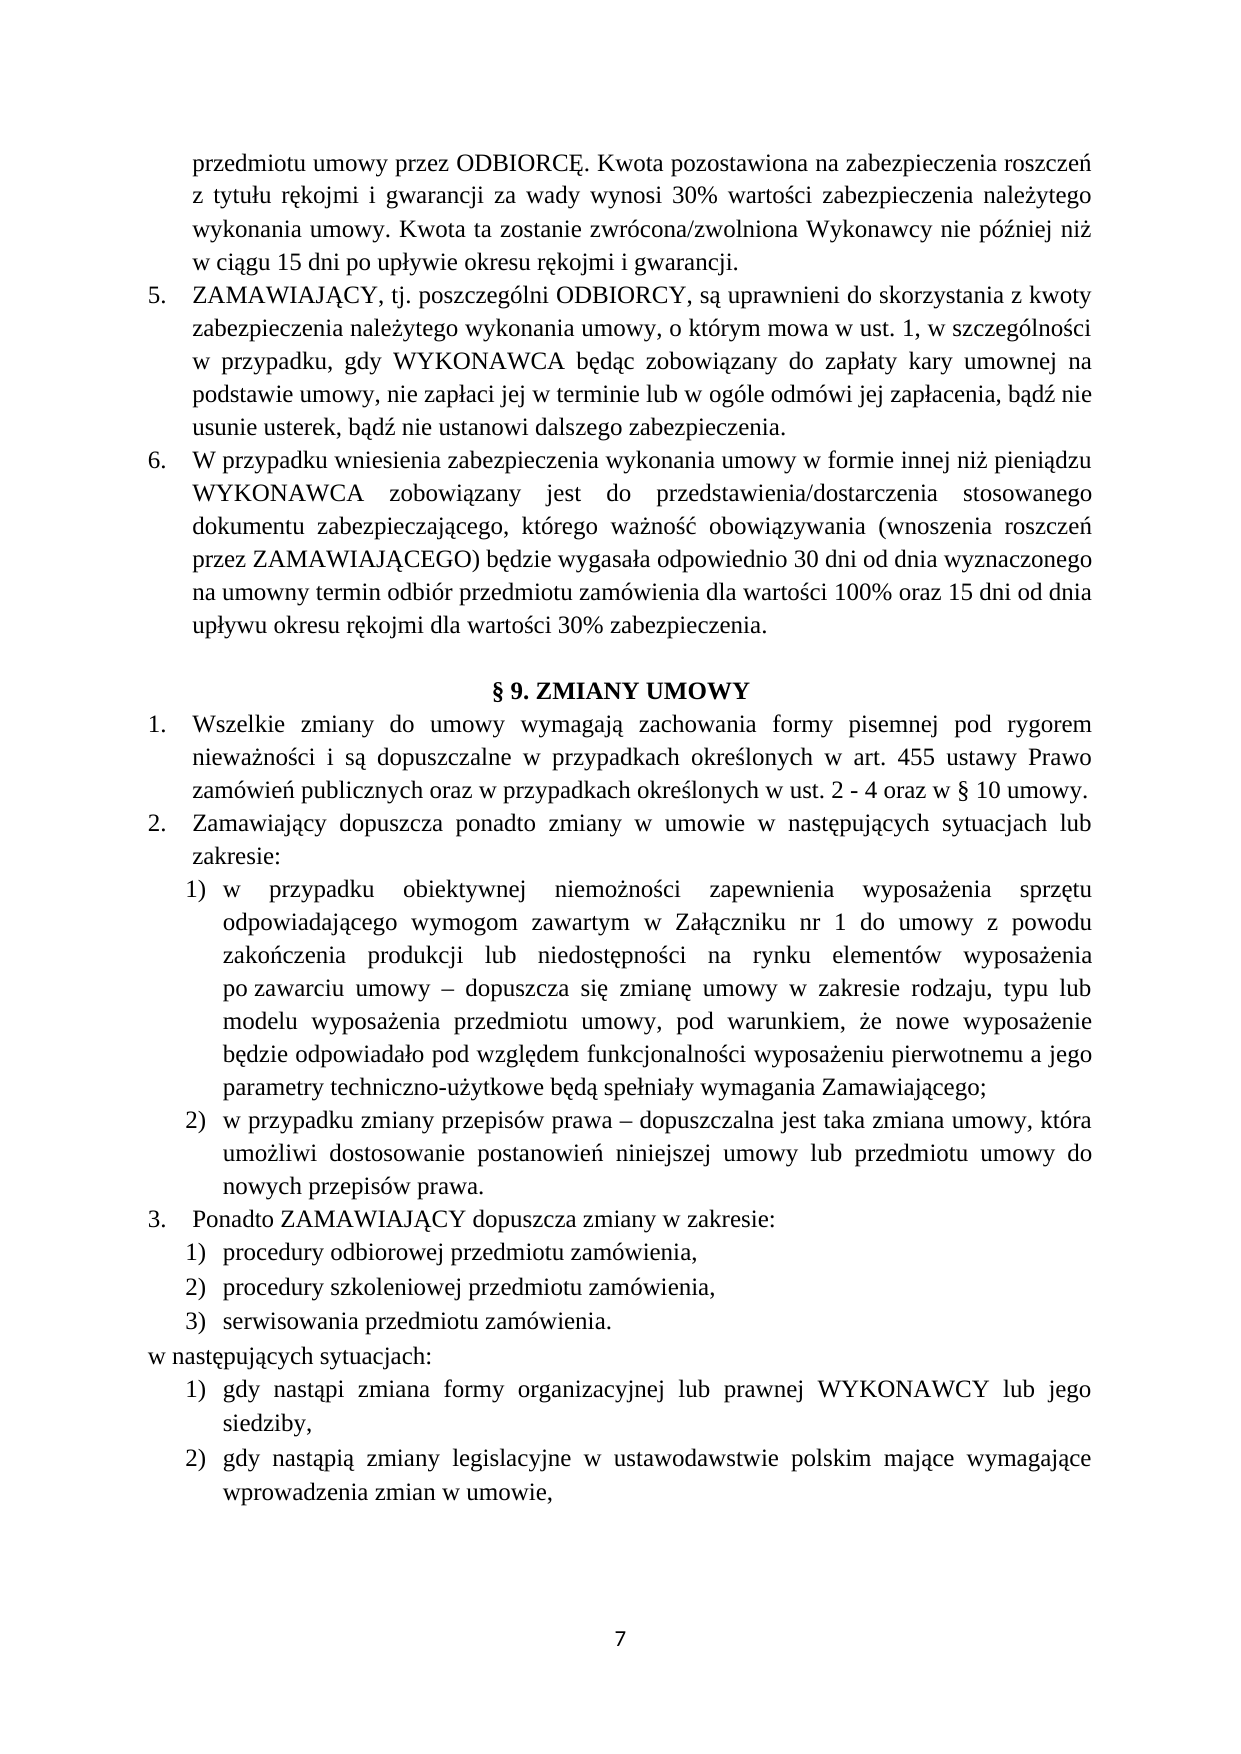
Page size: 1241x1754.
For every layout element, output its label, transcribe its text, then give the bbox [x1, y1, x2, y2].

list gdy nastąpi zmiana formy organizacyjnej lub prawnej WYKONAWCY lub jego siedziby, [185, 1374, 1093, 1437]
list Ponadto ZAMAWIAJĄCY dopuszcza zmiany w zakresie: [148, 1204, 1093, 1233]
list W przypadku wniesienia zabezpieczenia wykonania umowy w formie innej niż pieniądzu WYKONAWCA zobowiązany jest do przedstawienia/dostarczenia stosowanego dokumentu zabezpieczającego, którego ważność obowiązywania (wnoszenia roszczeń przez ZAMAWIAJĄCEGO) będzie wygasała odpowiednio 30 dni od dnia wyznaczonego na umowny termin odbiór przedmiotu zamówienia dla wartości 100% oraz 15 dni od dnia upływu okresu rękojmi dla wartości 30% zabezpieczenia. [148, 445, 1093, 639]
list gdy nastąpią zmiany legislacyjne w ustawodawstwie polskim mające wymagające wprowadzenia zmian w umowie, [185, 1443, 1093, 1506]
text § 9. ZMIANY UMOWY [149, 676, 1093, 705]
list Wszelkie zmiany do umowy wymagają zachowania formy pisemnej pod rygorem nieważności i są dopuszczalne w przypadkach określonych w art. 455 ustawy Prawo zamówień publicznych oraz w przypadkach określonych w ust. 2 - 4 oraz w § 10 umowy. [148, 709, 1093, 804]
list w przypadku obiektywnej niemożności zapewnienia wyposażenia sprzętu odpowiadającego wymogom zawartym w Załączniku nr 1 do umowy z powodu zakończenia produkcji lub niedostępności na rynku elementów wyposażenia po zawarciu umowy – dopuszcza się zmianę umowy w zakresie rodzaju, typu lub modelu wyposażenia przedmiotu umowy, pod warunkiem, że nowe wyposażenie będzie odpowiadało pod względem funkcjonalności wyposażeniu pierwotnemu a jego parametry techniczno-użytkowe będą spełniały wymagania Zamawiającego; [185, 874, 1093, 1101]
text w następujących sytuacjach: [148, 1341, 1093, 1369]
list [148, 148, 1093, 275]
list w przypadku zmiany przepisów prawa – dopuszczalna jest taka zmiana umowy, która umożliwi dostosowanie postanowień niniejszej umowy lub przedmiotu umowy do nowych przepisów prawa. [185, 1105, 1093, 1200]
list serwisowania przedmiotu zamówienia. [185, 1306, 1093, 1335]
list procedury odbiorowej przedmiotu zamówienia, [185, 1237, 1093, 1266]
list Zamawiający dopuszcza ponadto zmiany w umowie w następujących sytuacjach lub zakresie: [148, 808, 1093, 870]
list procedury szkoleniowej przedmiotu zamówienia, [185, 1272, 1093, 1301]
list ZAMAWIAJĄCY, tj. poszczególni ODBIORCY, są uprawnieni do skorzystania z kwoty zabezpieczenia należytego wykonania umowy, o którym mowa w ust. 1, w szczególności w przypadku, gdy WYKONAWCA będąc zobowiązany do zapłaty kary umownej na podstawie umowy, nie zapłaci jej w terminie lub w ogóle odmówi jej zapłacenia, bądź nie usunie usterek, bądź nie ustanowi dalszego zabezpieczenia. [148, 280, 1093, 441]
